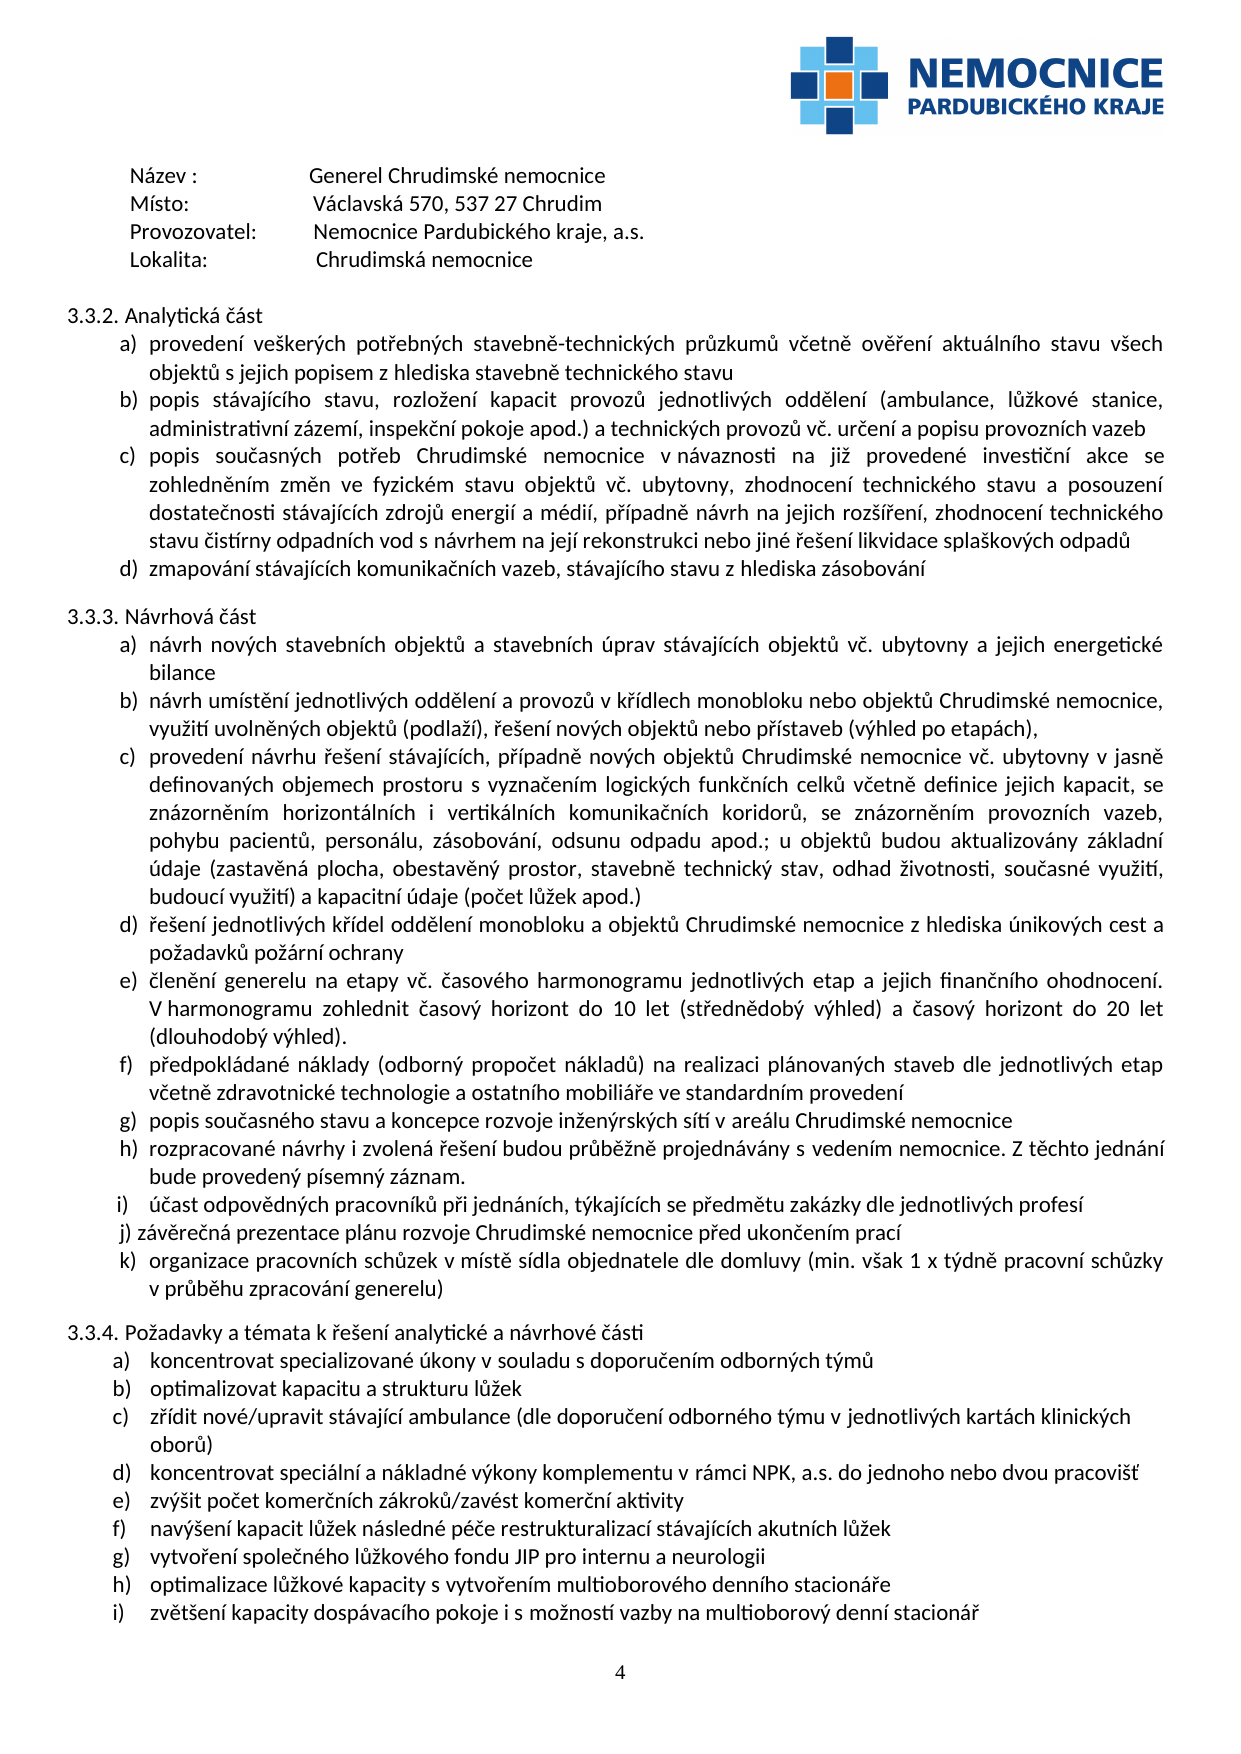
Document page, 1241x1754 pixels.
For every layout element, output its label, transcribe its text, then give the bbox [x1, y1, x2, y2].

list provedení veškerých potřebných stavebně-technických průzkumů včetně ověření aktuálního stavu všech objektů s jejich popisem z hlediska stavebně technického stavu [119, 329, 1165, 386]
list popis současného stavu a koncepce rozvoje inženýrských sítí v areálu Chrudimské nemocnice [119, 1106, 1165, 1134]
list Analytická část [67, 302, 1165, 329]
list provedení návrhu řešení stávajících, případně nových objektů Chrudimské nemocnice vč. ubytovny v jasně definovaných objemech prostoru s vyznačením logických funkčních celků včetně definice jejich kapacit, se znázorněním horizontálních i vertikálních komunikačních koridorů, se znázorněním provozních vazeb, pohybu pacientů, personálu, zásobování, odsunu odpadu apod.; u objektů budou aktualizovány základní údaje (zastavěná plocha, obestavěný prostor, stavebně technický stav, odhad životnosti, současné využití, budoucí využití) a kapacitní údaje (počet lůžek apod.) [119, 742, 1165, 910]
list navýšení kapacit lůžek následné péče restrukturalizací stávajících akutních lůžek [112, 1514, 1165, 1542]
list návrh umístění jednotlivých oddělení a provozů v křídlech monobloku nebo objektů Chrudimské nemocnice, využití uvolněných objektů (podlaží), řešení nových objektů nebo přístaveb (výhled po etapách), [119, 686, 1165, 742]
list zvětšení kapacity dospávacího pokoje i s možností vazby na multioborový denní stacionář [112, 1598, 1165, 1626]
list návrh nových stavebních objektů a stavebních úprav stávajících objektů vč. ubytovny a jejich energetické bilance [119, 630, 1165, 686]
text Místo: Václavská 570, 537 27 Chrudim [119, 189, 1165, 217]
list optimalizace lůžkové kapacity s vytvořením multioborového denního stacionáře [112, 1570, 1165, 1598]
list optimalizovat kapacitu a strukturu lůžek [112, 1374, 1165, 1402]
picture [789, 35, 1164, 136]
list řešení jednotlivých křídel oddělení monobloku a objektů Chrudimské nemocnice z hlediska únikových cest a požadavků požární ochrany [119, 910, 1165, 966]
list koncentrovat specializované úkony v souladu s doporučením odborných týmů [112, 1346, 1165, 1374]
text Provozovatel: Nemocnice Pardubického kraje, a.s. [119, 217, 1165, 246]
list zřídit nové/upravit stávající ambulance (dle doporučení odborného týmu v jednotlivých kartách klinických oborů) [112, 1402, 1165, 1458]
list popis současných potřeb Chrudimské nemocnice v návaznosti na již provedené investiční akce se zohledněním změn ve fyzickém stavu objektů vč. ubytovny, zhodnocení technického stavu a posouzení dostatečnosti stávajících zdrojů energií a médií, případně návrh na jejich rozšíření, zhodnocení technického stavu čistírny odpadních vod s návrhem na její rekonstrukci nebo jiné řešení likvidace splaškových odpadů [119, 442, 1165, 554]
text Lokalita: Chrudimská nemocnice [119, 246, 1165, 273]
list rozpracované návrhy i zvolená řešení budou průběžně projednávány s vedením nemocnice. Z těchto jednání bude provedený písemný záznam. [119, 1134, 1165, 1191]
text Název : Generel Chrudimské nemocnice [119, 161, 1165, 189]
list členění generelu na etapy vč. časového harmonogramu jednotlivých etap a jejich finančního ohodnocení. V harmonogramu zohlednit časový horizont do 10 let (střednědobý výhled) a časový horizont do 20 let (dlouhodobý výhled). [119, 966, 1165, 1050]
list zvýšit počet komerčních zákroků/zavést komerční aktivity [112, 1486, 1165, 1514]
list předpokládané náklady (odborný propočet nákladů) na realizaci plánovaných staveb dle jednotlivých etap včetně zdravotnické technologie a ostatního mobiliáře ve standardním provedení [119, 1050, 1165, 1106]
list popis stávajícího stavu, rozložení kapacit provozů jednotlivých oddělení (ambulance, lůžkové stanice, administrativní zázemí, inspekční pokoje apod.) a technických provozů vč. určení a popisu provozních vazeb [119, 386, 1165, 442]
list zmapování stávajících komunikačních vazeb, stávajícího stavu z hlediska zásobování [119, 554, 1165, 582]
list organizace pracovních schůzek v místě sídla objednatele dle domluvy (min. však 1 x týdně pracovní schůzky v průběhu zpracování generelu) [119, 1247, 1165, 1303]
list Návrhová část [67, 602, 1165, 630]
list Požadavky a témata k řešení analytické a návrhové části [67, 1318, 1165, 1346]
list účast odpovědných pracovníků při jednáních, týkajících se předmětu zakázky dle jednotlivých profesí [116, 1191, 1165, 1218]
list vytvoření společného lůžkového fondu JIP pro internu a neurologii [112, 1542, 1165, 1570]
list koncentrovat speciální a nákladné výkony komplementu v rámci NPK, a.s. do jednoho nebo dvou pracovišť [112, 1458, 1165, 1486]
list závěrečná prezentace plánu rozvoje Chrudimské nemocnice před ukončením prací [119, 1218, 1165, 1247]
